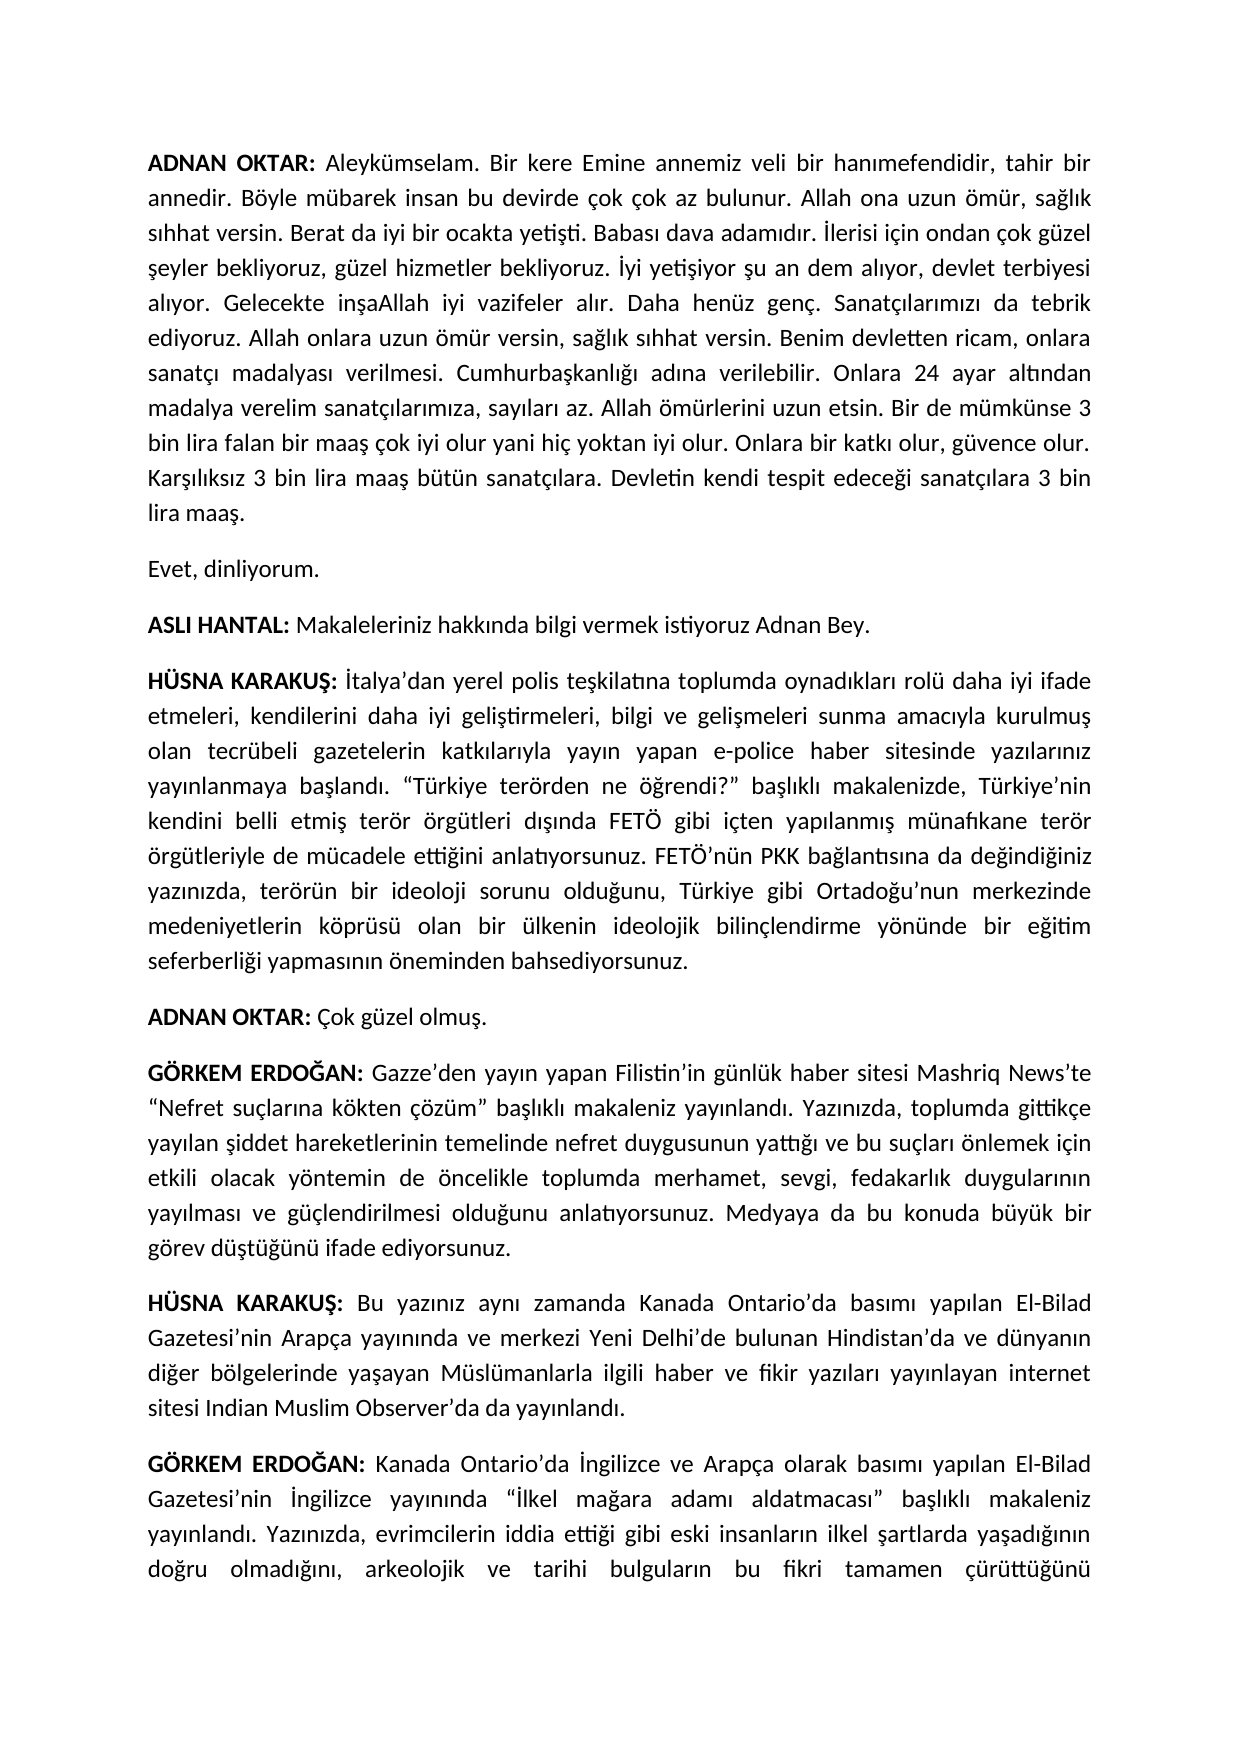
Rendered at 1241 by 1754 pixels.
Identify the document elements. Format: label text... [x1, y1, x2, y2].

text ASLI HANTAL: Makaleleriniz hakkında bilgi vermek istiyoruz Adnan Bey. [148, 609, 1093, 640]
text ADNAN OKTAR: Aleykümselam. Bir kere Emine annemiz veli bir hanımefendidir, tahir bir annedir. Böyle mübarek insan bu devirde çok çok az bulunur. Allah ona uzun ömür, sağlık sıhhat versin. Berat da iyi bir ocakta yetişti. Babası dava adamıdır. İlerisi için ondan çok güzel şeyler bekliyoruz, güzel hizmetler bekliyoruz. İyi yetişiyor şu an dem alıyor, devlet terbiyesi alıyor. Gelecekte inşaAllah iyi vazifeler alır. Daha henüz genç. Sanatçılarımızı da tebrik ediyoruz. Allah onlara uzun ömür versin, sağlık sıhhat versin. Benim devletten ricam, onlara sanatçı madalyası verilmesi. Cumhurbaşkanlığı adına verilebilir. Onlara 24 ayar altından madalya verelim sanatçılarımıza, sayıları az. Allah ömürlerini uzun etsin. Bir de mümkünse 3 bin lira falan bir maaş çok iyi olur yani hiç yoktan iyi olur. Onlara bir katkı olur, güvence olur. Karşılıksız 3 bin lira maaş bütün sanatçılara. Devletin kendi tespit edeceği sanatçılara 3 bin lira maaş. [148, 148, 1093, 528]
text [148, 1448, 1093, 1584]
text HÜSNA KARAKUŞ: İtalya’dan yerel polis teşkilatına toplumda oynadıkları rolü daha iyi ifade etmeleri, kendilerini daha iyi geliştirmeleri, bilgi ve gelişmeleri sunma amacıyla kurulmuş olan tecrübeli gazetelerin katkılarıyla yayın yapan e-police haber sitesinde yazılarınız yayınlanmaya başlandı. “Türkiye terörden ne öğrendi?” başlıklı makalenizde, Türkiye’nin kendini belli etmiş terör örgütleri dışında FETÖ gibi içten yapılanmış münafıkane terör örgütleriyle de mücadele ettiğini anlatıyorsunuz. FETÖ’nün PKK bağlantısına da değindiğiniz yazınızda, terörün bir ideoloji sorunu olduğunu, Türkiye gibi Ortadoğu’nun merkezinde medeniyetlerin köprüsü olan bir ülkenin ideolojik bilinçlendirme yönünde bir eğitim seferberliği yapmasının öneminden bahsediyorsunuz. [148, 665, 1093, 976]
text Evet, dinliyorum. [148, 553, 1093, 584]
text HÜSNA KARAKUŞ: Bu yazınız aynı zamanda Kanada Ontario’da basımı yapılan El-Bilad Gazetesi’nin Arapça yayınında ve merkezi Yeni Delhi’de bulunan Hindistan’da ve dünyanın diğer bölgelerinde yaşayan Müslümanlarla ilgili haber ve fikir yazıları yayınlayan internet sitesi Indian Muslim Observer’da da yayınlandı. [148, 1288, 1093, 1423]
text ADNAN OKTAR: Çok güzel olmuş. [148, 1001, 1093, 1031]
text GÖRKEM ERDOĞAN: Gazze’den yayın yapan Filistin’in günlük haber sitesi Mashriq News’te “Nefret suçlarına kökten çözüm” başlıklı makaleniz yayınlandı. Yazınızda, toplumda gittikçe yayılan şiddet hareketlerinin temelinde nefret duygusunun yattığı ve bu suçları önlemek için etkili olacak yöntemin de öncelikle toplumda merhamet, sevgi, fedakarlık duygularının yayılması ve güçlendirilmesi olduğunu anlatıyorsunuz. Medyaya da bu konuda büyük bir görev düştüğünü ifade ediyorsunuz. [148, 1057, 1093, 1262]
